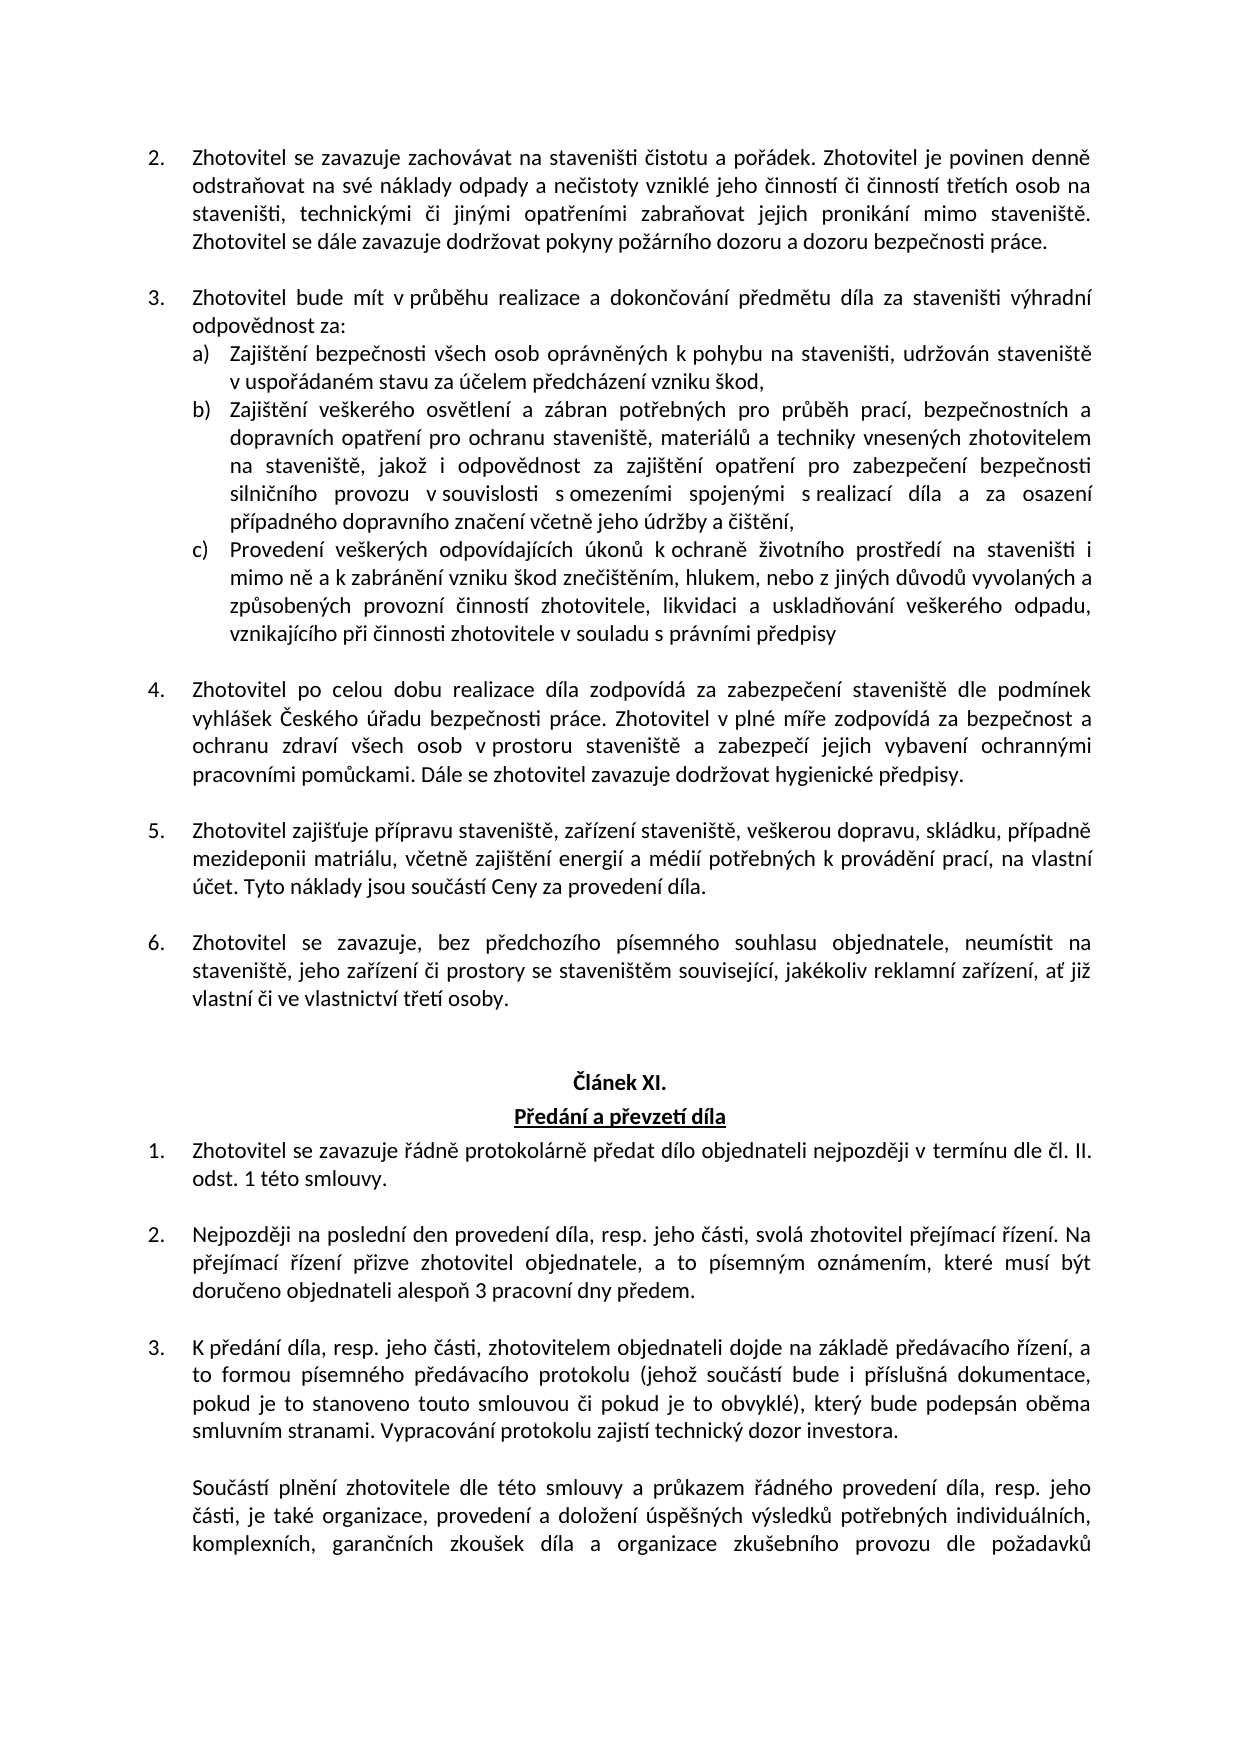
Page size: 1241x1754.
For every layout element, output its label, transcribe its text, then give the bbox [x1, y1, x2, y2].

list Zhotovitel po celou dobu realizace díla zodpovídá za zabezpečení staveniště dle podmínek vyhlášek Českého úřadu bezpečnosti práce. Zhotovitel v plné míře zodpovídá za bezpečnost a ochranu zdraví všech osob v prostoru staveniště a zabezpečí jejich vybavení ochrannými pracovními pomůckami. Dále se zhotovitel zavazuje dodržovat hygienické předpisy. [148, 676, 1093, 788]
list K předání díla, resp. jeho části, zhotovitelem objednateli dojde na základě předávacího řízení, a to formou písemného předávacího protokolu (jehož součástí bude i příslušná dokumentace, pokud je to stanoveno touto smlouvou či pokud je to obvyklé), který bude podepsán oběma smluvním stranami. Vypracování protokolu zajistí technický dozor investora. [148, 1333, 1093, 1445]
list Zajištění veškerého osvětlení a zábran potřebných pro průběh prací, bezpečnostních a dopravních opatření pro ochranu staveniště, materiálů a techniky vnesených zhotovitelem na staveniště, jakož i odpovědnost za zajištění opatření pro zabezpečení bezpečnosti silničního provozu v souvislosti s omezeními spojenými s realizací díla a za osazení případného dopravního značení včetně jeho údržby a čištění, [192, 395, 1093, 536]
list Zhotovitel zajišťuje přípravu staveniště, zařízení staveniště, veškerou dopravu, skládku, případně mezideponii matriálu, včetně zajištění energií a médií potřebných k provádění prací, na vlastní účet. Tyto náklady jsou součástí Ceny za provedení díla. [148, 816, 1093, 900]
list Nejpozději na poslední den provedení díla, resp. jeho části, svolá zhotovitel přejímací řízení. Na přejímací řízení přizve zhotovitel objednatele, a to písemným oznámením, které musí být doručeno objednateli alespoň 3 pracovní dny předem. [148, 1221, 1093, 1304]
list Zhotovitel se zavazuje, bez předchozího písemného souhlasu objednatele, neumístit na staveniště, jeho zařízení či prostory se staveništěm související, jakékoliv reklamní zařízení, ať již vlastní či ve vlastnictví třetí osoby. [148, 928, 1093, 1012]
text Článek XI. [148, 1068, 1093, 1096]
list Zhotovitel se zavazuje zachovávat na staveništi čistotu a pořádek. Zhotovitel je povinen denně odstraňovat na své náklady odpady a nečistoty vzniklé jeho činností či činností třetích osob na staveništi, technickými či jinými opatřeními zabraňovat jejich pronikání mimo staveniště. Zhotovitel se dále zavazuje dodržovat pokyny požárního dozoru a dozoru bezpečnosti práce. [148, 143, 1093, 255]
list Zhotovitel bude mít v průběhu realizace a dokončování předmětu díla za staveništi výhradní odpovědnost za: [148, 283, 1093, 339]
text Předání a převzetí díla [148, 1102, 1093, 1130]
list Zajištění bezpečnosti všech osob oprávněných k pohybu na staveništi, udržován staveniště v uspořádaném stavu za účelem předcházení vzniku škod, [192, 339, 1093, 395]
list Zhotovitel se zavazuje řádně protokolárně předat dílo objednateli nejpozději v termínu dle čl. II. odst. 1 této smlouvy. [148, 1136, 1093, 1192]
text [192, 1473, 1093, 1557]
list Provedení veškerých odpovídajících úkonů k ochraně životního prostředí na staveništi i mimo ně a k zabránění vzniku škod znečištěním, hlukem, nebo z jiných důvodů vyvolaných a způsobených provozní činností zhotovitele, likvidaci a uskladňování veškerého odpadu, vznikajícího při činnosti zhotovitele v souladu s právními předpisy [192, 536, 1093, 648]
